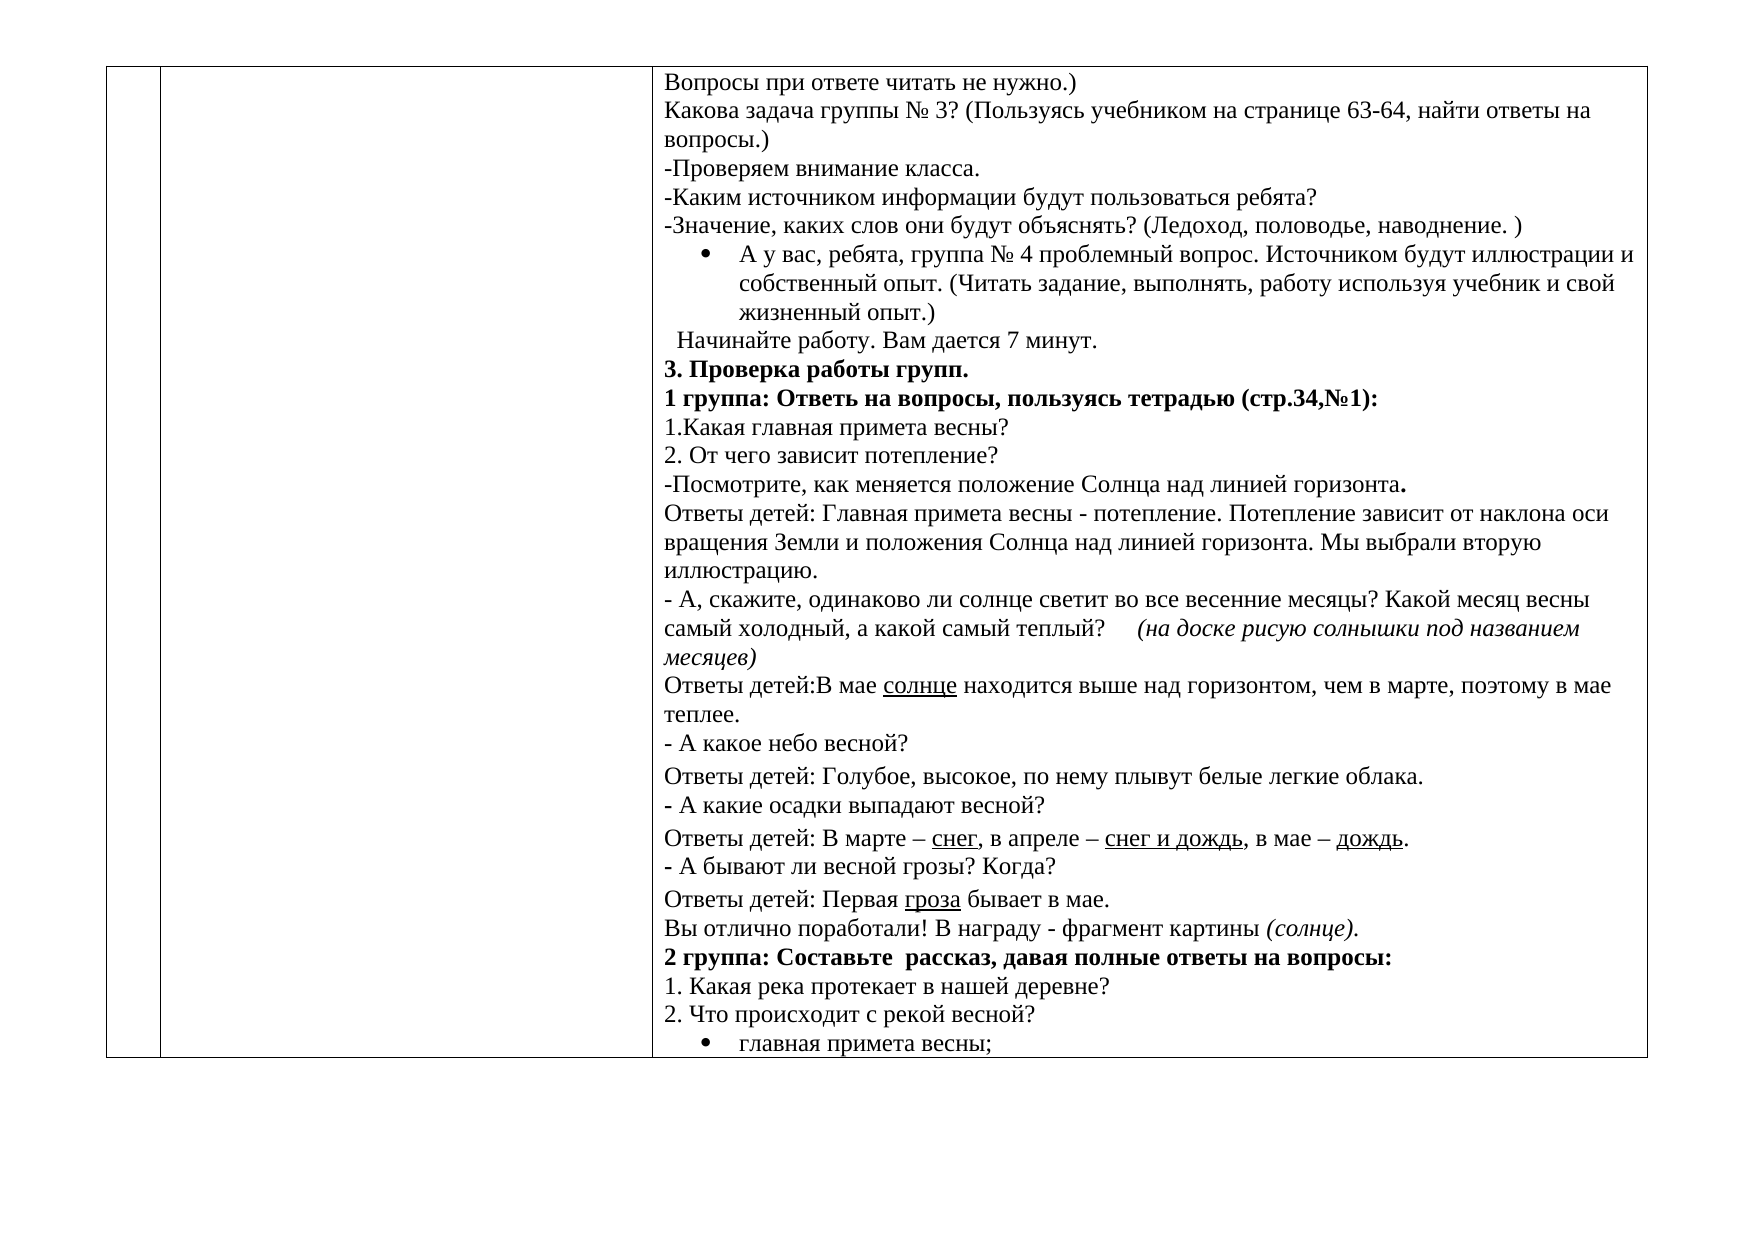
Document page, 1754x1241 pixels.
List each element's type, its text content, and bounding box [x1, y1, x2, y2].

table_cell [653, 67, 1647, 1057]
table_cell 3 [107, 67, 160, 1057]
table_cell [161, 67, 652, 1057]
